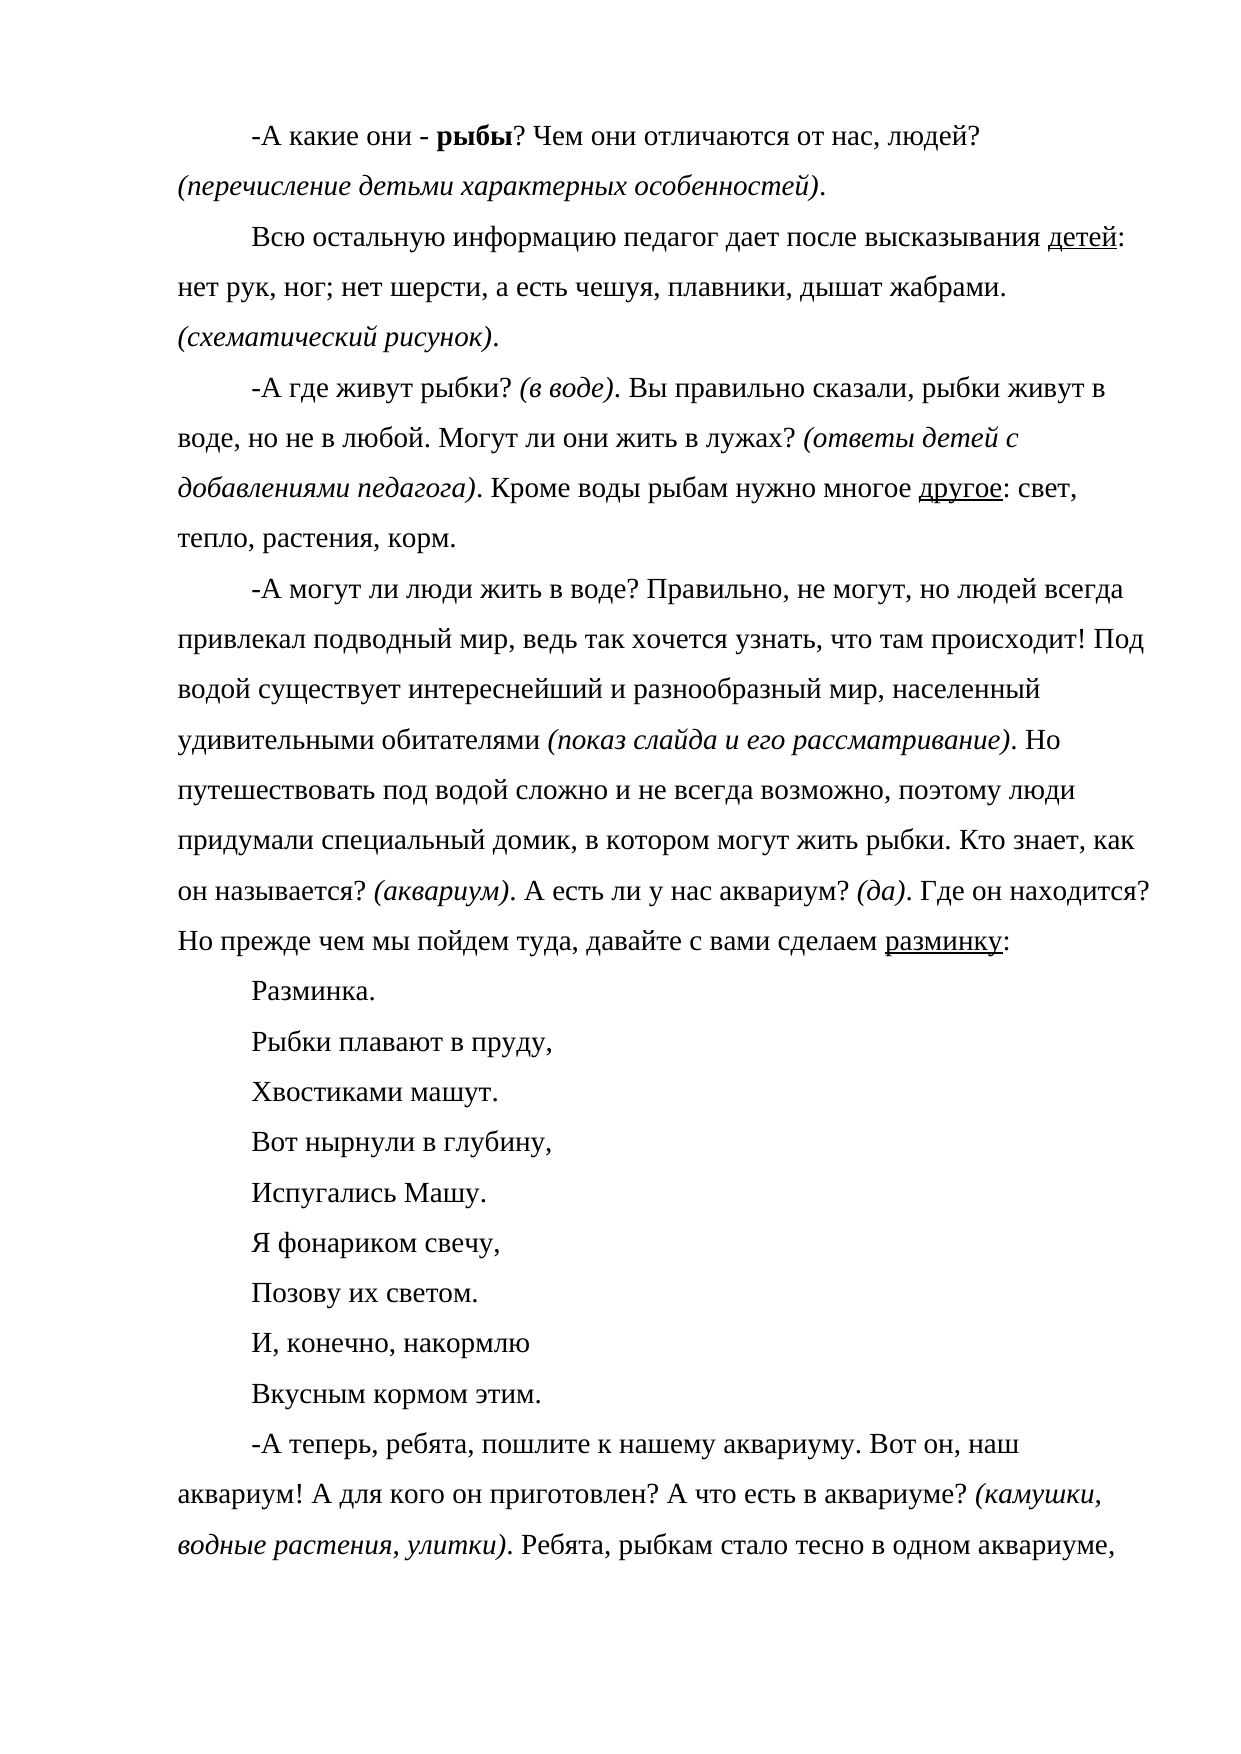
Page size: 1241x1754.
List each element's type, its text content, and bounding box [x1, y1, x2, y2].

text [177, 1426, 1152, 1560]
text -А где живут рыбки? (в воде). Вы правильно сказали, рыбки живут в воде, но не в любой. Могут ли они жить в лужах? (ответы детей с добавлениями педагога). Кроме воды рыбам нужно многое другое: свет, тепло, растения, корм. [177, 370, 1152, 554]
text И, конечно, накормлю [177, 1326, 1152, 1359]
text Позову их светом. [177, 1275, 1152, 1309]
text Вкусным кормом этим. [177, 1376, 1152, 1409]
text Испугались Машу. [177, 1175, 1152, 1208]
text Разминка. [177, 973, 1152, 1007]
text Я фонариком свечу, [177, 1225, 1152, 1258]
text Хвостиками машут. [177, 1074, 1152, 1108]
text -А могут ли люди жить в воде? Правильно, не могут, но людей всегда привлекал подводный мир, ведь так хочется узнать, что там происходит! Под водой существует интереснейший и разнообразный мир, населенный удивительными обитателями (показ слайда и его рассматривание). Но путешествовать под водой сложно и не всегда возможно, поэтому люди придумали специальный домик, в котором могут жить рыбки. Кто знает, как он называется? (аквариум). А есть ли у нас аквариум? (да). Где он находится? Но прежде чем мы пойдем туда, давайте с вами сделаем разминку: [177, 571, 1152, 957]
text -А какие они - рыбы? Чем они отличаются от нас, людей? (перечисление детьми характерных особенностей). [177, 118, 1152, 202]
text Рыбки плавают в пруду, [177, 1024, 1152, 1057]
text Всю остальную информацию педагог дает после высказывания детей: нет рук, ног; нет шерсти, а есть чешуя, плавники, дышат жабрами. (схематический рисунок). [177, 219, 1152, 353]
text Вот нырнули в глубину, [177, 1124, 1152, 1158]
